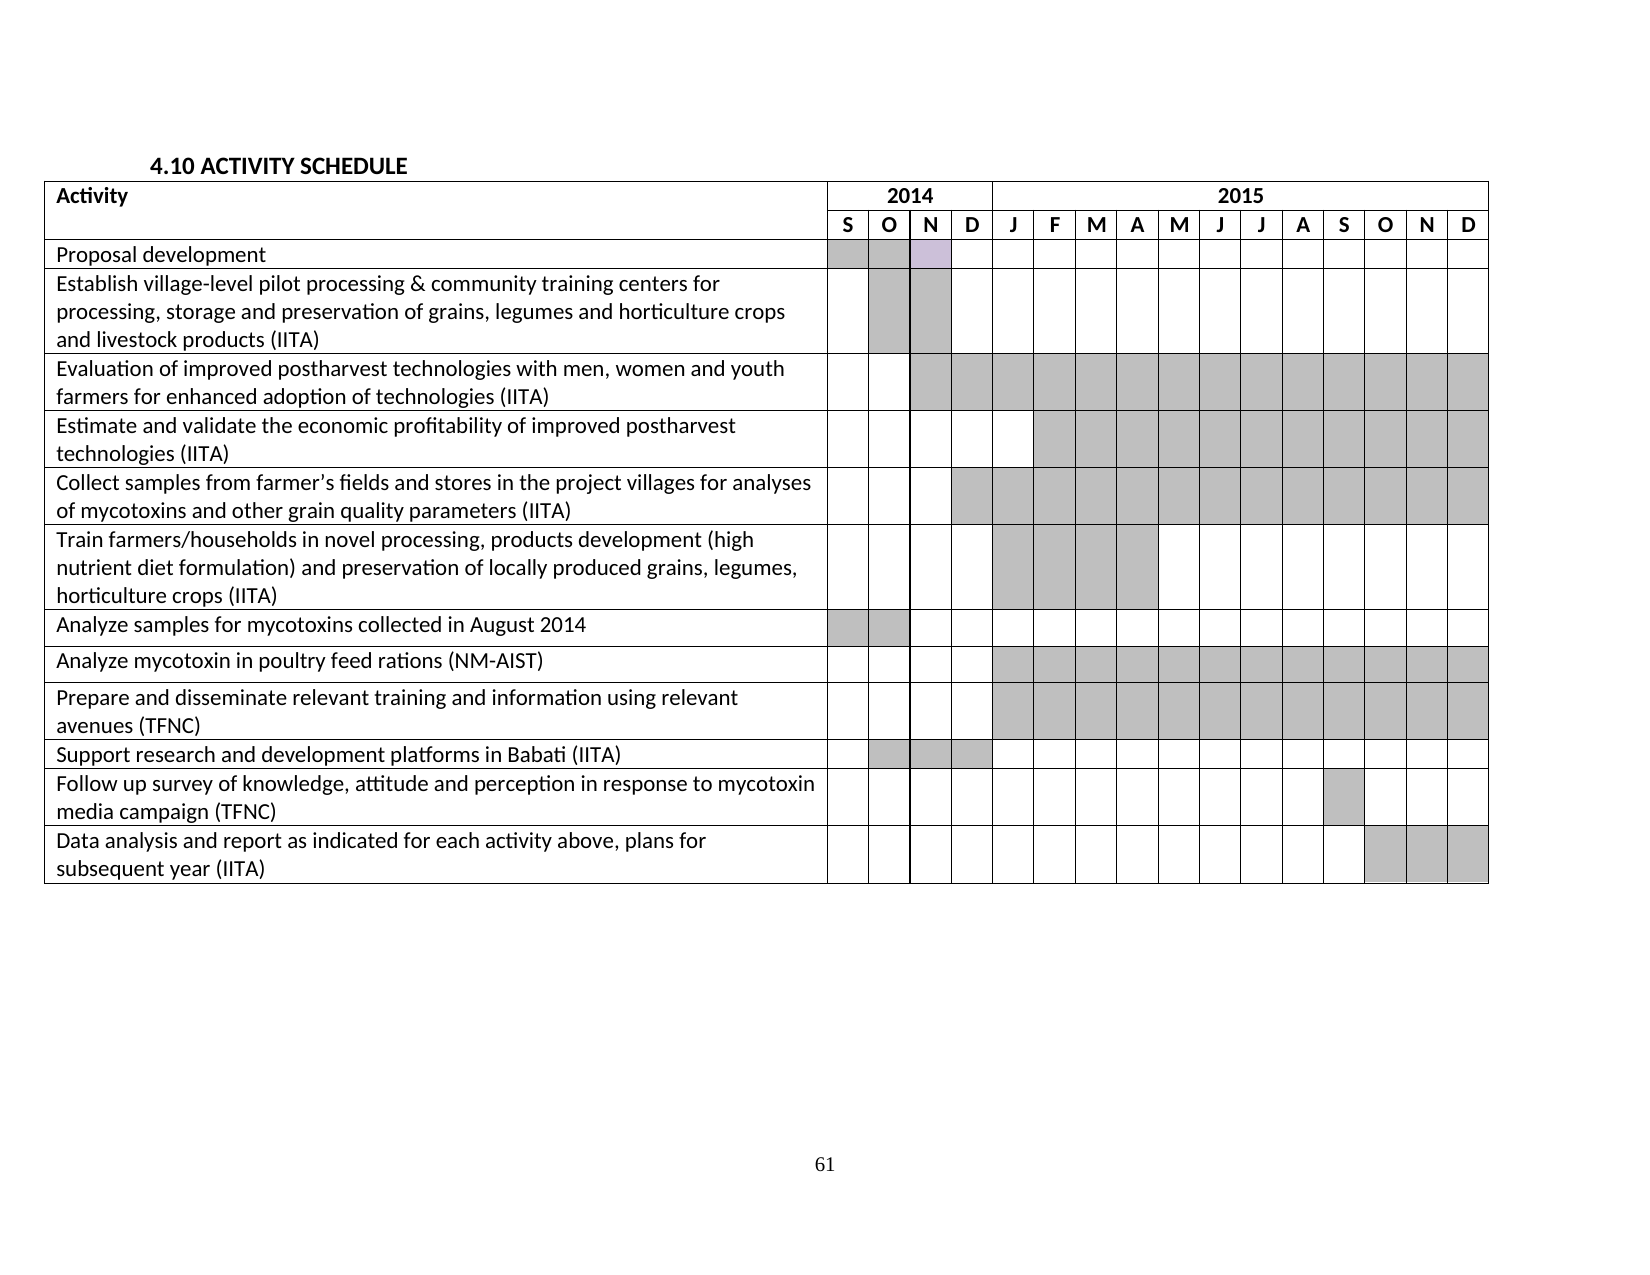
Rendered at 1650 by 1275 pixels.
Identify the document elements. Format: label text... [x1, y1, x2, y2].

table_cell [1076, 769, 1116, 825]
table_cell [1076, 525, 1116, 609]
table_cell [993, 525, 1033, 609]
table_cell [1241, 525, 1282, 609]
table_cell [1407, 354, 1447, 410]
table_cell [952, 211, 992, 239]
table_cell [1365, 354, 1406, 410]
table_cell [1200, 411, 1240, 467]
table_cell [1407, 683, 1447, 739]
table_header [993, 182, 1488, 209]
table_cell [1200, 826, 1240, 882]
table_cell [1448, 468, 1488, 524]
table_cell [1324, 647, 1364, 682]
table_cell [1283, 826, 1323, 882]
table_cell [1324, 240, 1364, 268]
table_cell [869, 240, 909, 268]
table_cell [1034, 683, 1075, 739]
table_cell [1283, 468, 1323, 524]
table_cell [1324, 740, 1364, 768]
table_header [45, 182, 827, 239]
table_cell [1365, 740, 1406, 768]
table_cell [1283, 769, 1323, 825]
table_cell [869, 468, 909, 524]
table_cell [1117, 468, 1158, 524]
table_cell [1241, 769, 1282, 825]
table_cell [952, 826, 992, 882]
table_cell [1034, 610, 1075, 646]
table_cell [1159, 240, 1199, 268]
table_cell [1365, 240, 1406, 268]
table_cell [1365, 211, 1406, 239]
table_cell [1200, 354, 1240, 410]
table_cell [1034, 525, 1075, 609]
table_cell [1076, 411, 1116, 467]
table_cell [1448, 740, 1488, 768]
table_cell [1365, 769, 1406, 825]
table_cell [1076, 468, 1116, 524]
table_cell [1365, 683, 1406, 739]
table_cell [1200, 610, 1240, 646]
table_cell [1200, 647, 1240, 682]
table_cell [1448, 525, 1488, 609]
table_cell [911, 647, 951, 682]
text 4.10 ACTIVITY SCHEDULE [150, 150, 1500, 181]
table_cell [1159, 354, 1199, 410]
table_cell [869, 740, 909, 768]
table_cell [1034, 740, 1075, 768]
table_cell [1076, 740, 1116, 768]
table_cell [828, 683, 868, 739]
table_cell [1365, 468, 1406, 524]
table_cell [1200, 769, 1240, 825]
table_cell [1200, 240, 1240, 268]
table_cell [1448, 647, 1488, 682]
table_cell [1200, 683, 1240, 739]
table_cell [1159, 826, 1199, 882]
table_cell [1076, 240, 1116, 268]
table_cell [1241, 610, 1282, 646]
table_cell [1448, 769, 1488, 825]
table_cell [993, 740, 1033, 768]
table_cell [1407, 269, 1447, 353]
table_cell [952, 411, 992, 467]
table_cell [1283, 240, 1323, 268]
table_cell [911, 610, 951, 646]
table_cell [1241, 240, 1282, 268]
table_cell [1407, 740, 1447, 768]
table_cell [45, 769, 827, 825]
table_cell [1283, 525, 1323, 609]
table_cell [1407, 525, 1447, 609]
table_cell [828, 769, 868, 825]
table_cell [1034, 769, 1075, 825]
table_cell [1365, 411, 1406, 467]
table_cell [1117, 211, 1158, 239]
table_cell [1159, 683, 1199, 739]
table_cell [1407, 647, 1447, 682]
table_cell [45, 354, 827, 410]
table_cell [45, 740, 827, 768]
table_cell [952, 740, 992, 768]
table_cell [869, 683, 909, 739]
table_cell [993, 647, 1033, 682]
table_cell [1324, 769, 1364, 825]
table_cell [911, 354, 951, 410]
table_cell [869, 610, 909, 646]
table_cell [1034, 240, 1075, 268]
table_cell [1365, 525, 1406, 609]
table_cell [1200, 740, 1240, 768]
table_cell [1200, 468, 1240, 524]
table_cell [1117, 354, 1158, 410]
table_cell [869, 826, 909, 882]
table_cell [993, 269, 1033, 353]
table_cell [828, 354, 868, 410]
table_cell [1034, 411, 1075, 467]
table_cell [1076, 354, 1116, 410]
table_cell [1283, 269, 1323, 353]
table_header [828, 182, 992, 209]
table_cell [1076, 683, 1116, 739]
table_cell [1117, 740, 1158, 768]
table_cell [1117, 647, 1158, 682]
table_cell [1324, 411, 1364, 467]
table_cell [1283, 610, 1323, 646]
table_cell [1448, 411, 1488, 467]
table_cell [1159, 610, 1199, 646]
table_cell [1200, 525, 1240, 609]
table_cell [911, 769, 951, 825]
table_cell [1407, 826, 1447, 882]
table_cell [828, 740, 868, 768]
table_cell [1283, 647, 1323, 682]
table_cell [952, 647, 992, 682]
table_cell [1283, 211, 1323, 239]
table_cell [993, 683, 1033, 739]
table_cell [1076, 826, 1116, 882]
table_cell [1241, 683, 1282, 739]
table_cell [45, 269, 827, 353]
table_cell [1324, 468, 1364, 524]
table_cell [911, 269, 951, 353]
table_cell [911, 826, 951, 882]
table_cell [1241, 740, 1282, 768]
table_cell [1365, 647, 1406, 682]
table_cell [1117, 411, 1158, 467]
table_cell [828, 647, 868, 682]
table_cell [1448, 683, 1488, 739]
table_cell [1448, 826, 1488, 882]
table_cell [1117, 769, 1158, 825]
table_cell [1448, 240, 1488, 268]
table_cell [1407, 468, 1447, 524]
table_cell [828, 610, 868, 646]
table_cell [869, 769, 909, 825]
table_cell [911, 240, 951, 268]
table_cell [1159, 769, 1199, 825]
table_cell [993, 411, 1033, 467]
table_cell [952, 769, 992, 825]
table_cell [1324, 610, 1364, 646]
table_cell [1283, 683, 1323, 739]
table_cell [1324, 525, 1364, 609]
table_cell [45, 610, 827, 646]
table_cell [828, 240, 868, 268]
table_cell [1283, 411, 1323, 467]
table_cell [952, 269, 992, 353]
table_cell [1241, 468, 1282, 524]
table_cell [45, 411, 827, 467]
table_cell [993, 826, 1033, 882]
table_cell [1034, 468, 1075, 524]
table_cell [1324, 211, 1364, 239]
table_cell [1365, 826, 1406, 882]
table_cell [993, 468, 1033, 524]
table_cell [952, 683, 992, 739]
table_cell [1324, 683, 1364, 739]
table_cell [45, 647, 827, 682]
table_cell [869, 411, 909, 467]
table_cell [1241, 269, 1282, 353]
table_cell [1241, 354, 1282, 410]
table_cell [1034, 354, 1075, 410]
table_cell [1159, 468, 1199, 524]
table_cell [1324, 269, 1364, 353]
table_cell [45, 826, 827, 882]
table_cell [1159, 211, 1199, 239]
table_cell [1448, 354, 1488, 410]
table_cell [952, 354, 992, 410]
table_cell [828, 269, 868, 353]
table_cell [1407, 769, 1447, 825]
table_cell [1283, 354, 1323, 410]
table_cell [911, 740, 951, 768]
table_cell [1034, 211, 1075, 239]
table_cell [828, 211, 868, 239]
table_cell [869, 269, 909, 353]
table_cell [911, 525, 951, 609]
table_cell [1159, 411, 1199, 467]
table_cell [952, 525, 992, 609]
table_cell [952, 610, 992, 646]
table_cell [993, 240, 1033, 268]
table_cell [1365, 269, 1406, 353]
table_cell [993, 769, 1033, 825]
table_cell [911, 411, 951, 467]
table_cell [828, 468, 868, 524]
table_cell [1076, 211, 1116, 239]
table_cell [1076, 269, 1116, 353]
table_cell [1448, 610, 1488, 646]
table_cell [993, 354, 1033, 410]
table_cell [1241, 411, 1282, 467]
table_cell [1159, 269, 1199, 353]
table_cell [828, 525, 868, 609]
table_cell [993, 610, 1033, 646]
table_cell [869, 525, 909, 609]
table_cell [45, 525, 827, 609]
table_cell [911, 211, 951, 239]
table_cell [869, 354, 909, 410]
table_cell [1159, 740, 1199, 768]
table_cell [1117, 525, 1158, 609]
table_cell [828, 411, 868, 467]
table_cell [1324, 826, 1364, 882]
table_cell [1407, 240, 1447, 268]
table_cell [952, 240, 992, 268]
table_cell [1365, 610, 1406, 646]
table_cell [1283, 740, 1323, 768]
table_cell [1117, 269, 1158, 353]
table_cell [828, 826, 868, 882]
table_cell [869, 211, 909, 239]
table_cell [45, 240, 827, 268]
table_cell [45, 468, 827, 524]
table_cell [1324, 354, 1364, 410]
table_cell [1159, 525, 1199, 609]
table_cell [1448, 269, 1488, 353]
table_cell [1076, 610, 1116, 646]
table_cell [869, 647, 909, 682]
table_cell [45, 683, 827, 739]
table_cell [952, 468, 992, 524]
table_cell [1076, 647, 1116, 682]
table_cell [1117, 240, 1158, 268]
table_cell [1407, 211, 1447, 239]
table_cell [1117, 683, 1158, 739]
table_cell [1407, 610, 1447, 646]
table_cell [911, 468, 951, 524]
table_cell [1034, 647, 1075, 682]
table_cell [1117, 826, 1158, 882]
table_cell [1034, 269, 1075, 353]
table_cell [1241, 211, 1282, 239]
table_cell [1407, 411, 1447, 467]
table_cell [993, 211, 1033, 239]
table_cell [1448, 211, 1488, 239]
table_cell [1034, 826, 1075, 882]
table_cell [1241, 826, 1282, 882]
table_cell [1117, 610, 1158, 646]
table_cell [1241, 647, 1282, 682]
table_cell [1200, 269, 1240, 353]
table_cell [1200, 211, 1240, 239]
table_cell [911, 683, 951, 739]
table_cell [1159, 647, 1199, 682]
